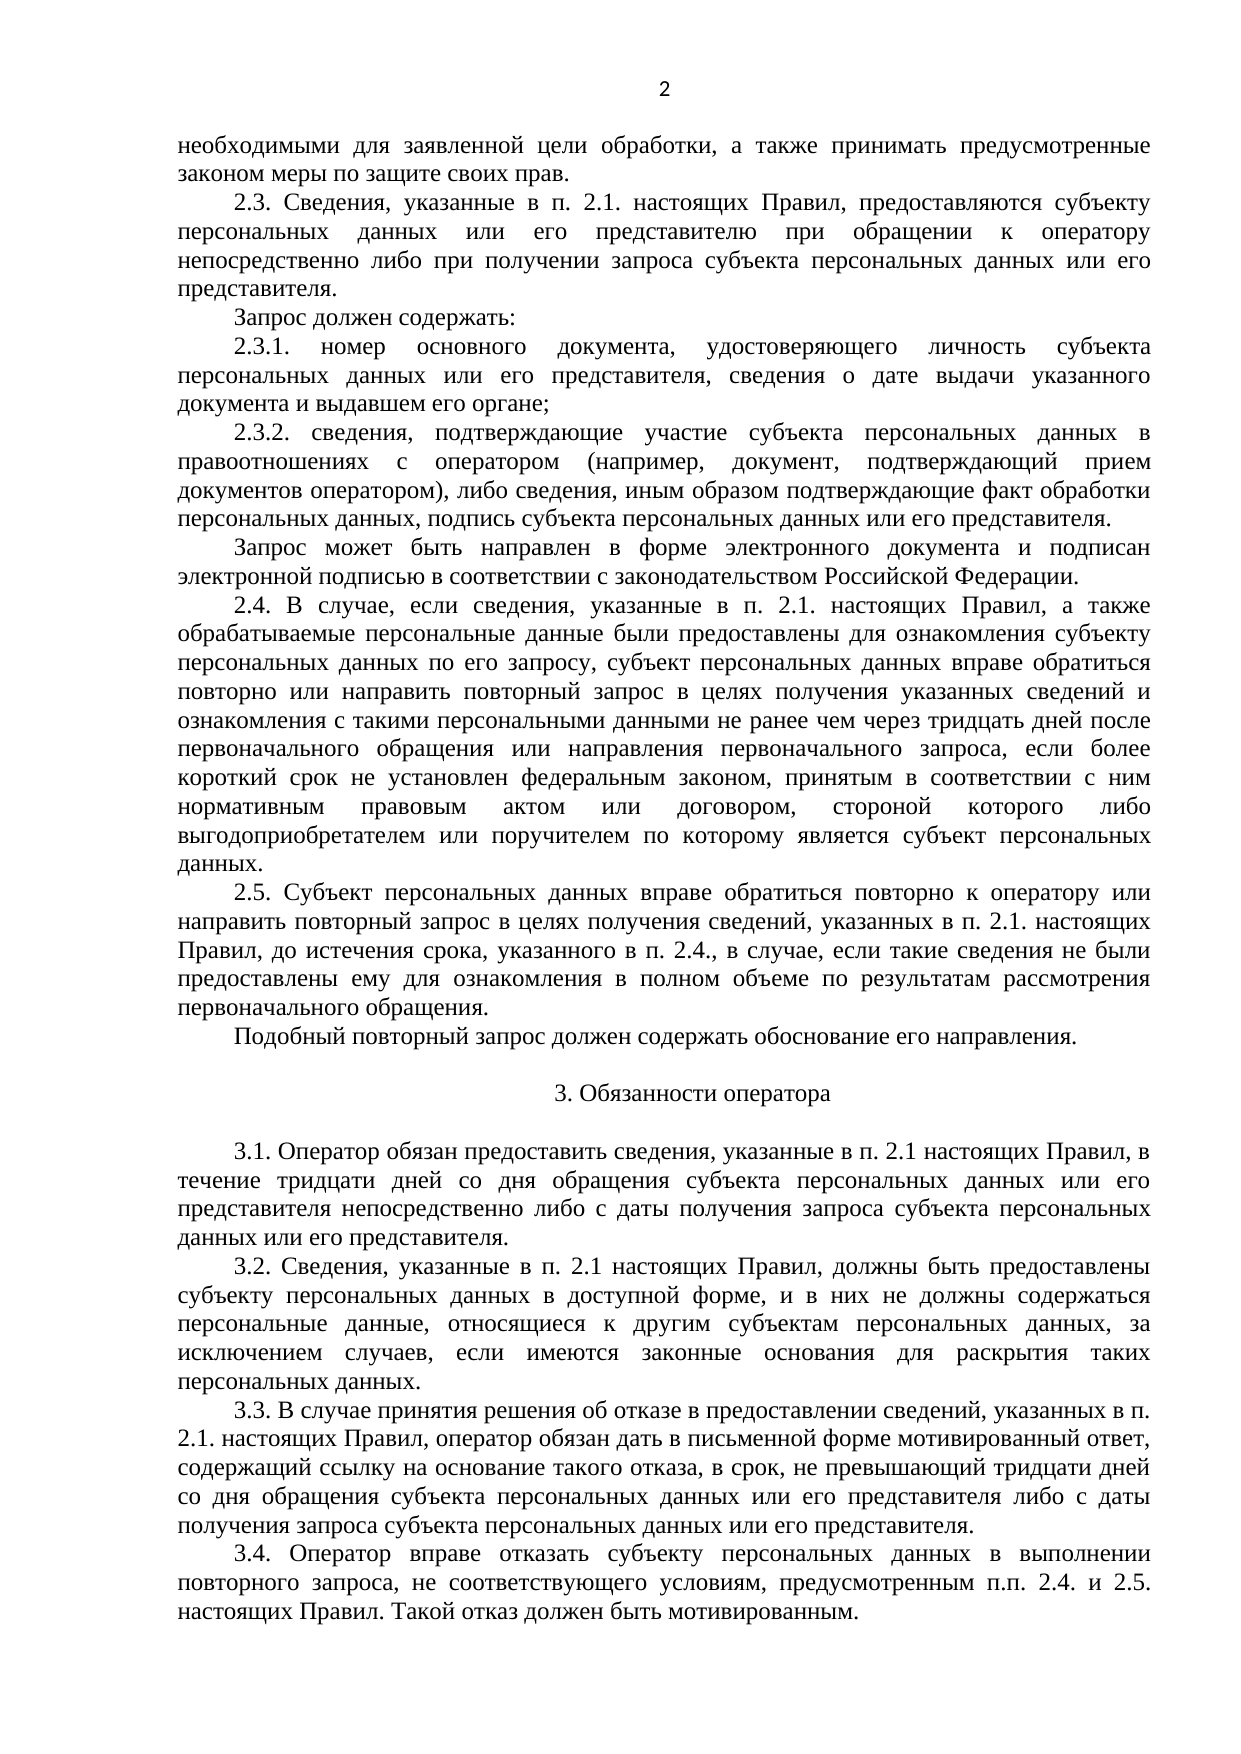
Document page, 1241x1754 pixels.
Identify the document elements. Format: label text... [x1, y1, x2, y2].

text 3.3. В случае принятия решения об отказе в предоставлении сведений, указанных в п. 2.1. настоящих Правил, оператор обязан дать в письменной форме мотивированный ответ, содержащий ссылку на основание такого отказа, в срок, не превышающий тридцати дней со дня обращения субъекта персональных данных или его представителя либо с даты получения запроса субъекта персональных данных или его представителя. [177, 1395, 1152, 1538]
text 2.3.2. сведения, подтверждающие участие субъекта персональных данных в правоотношениях с оператором (например, документ, подтверждающий прием документов оператором), либо сведения, иным образом подтверждающие факт обработки персональных данных, подпись субъекта персональных данных или его представителя. [177, 417, 1152, 532]
text 2.4. В случае, если сведения, указанные в п. 2.1. настоящих Правил, а также обрабатываемые персональные данные были предоставлены для ознакомления субъекту персональных данных по его запросу, субъект персональных данных вправе обратиться повторно или направить повторный запрос в целях получения указанных сведений и ознакомления с такими персональными данными не ранее чем через тридцать дней после первоначального обращения или направления первоначального запроса, если более короткий срок не установлен федеральным законом, принятым в соответствии с ним нормативным правовым актом или договором, стороной которого либо выгодоприобретателем или поручителем по которому является субъект персональных данных. [177, 590, 1152, 877]
text 3.2. Сведения, указанные в п. 2.1 настоящих Правил, должны быть предоставлены субъекту персональных данных в доступной форме, и в них не должны содержаться персональные данные, относящиеся к другим субъектам персональных данных, за исключением случаев, если имеются законные основания для раскрытия таких персональных данных. [177, 1251, 1152, 1395]
text 3.1. Оператор обязан предоставить сведения, указанные в п. 2.1 настоящих Правил, в течение тридцати дней со дня обращения субъекта персональных данных или его представителя непосредственно либо с даты получения запроса субъекта персональных данных или его представителя. [177, 1136, 1152, 1251]
text Подобный повторный запрос должен содержать обоснование его направления. [177, 1021, 1152, 1050]
text Запрос может быть направлен в форме электронного документа и подписан электронной подписью в соответствии с законодательством Российской Федерации. [177, 532, 1152, 590]
text 3. Обязанности оператора [177, 1078, 1152, 1107]
text 3.4. Оператор вправе отказать субъекту персональных данных в выполнении повторного запроса, не соответствующего условиям, предусмотренным п.п. 2.4. и 2.5. настоящих Правил. Такой отказ должен быть мотивированным. [177, 1538, 1152, 1625]
text 2.3.1. номер основного документа, удостоверяющего личность субъекта персональных данных или его представителя, сведения о дате выдачи указанного документа и выдавшем его органе; [177, 331, 1152, 417]
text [177, 130, 1152, 187]
text 2.3. Сведения, указанные в п. 2.1. настоящих Правил, предоставляются субъекту персональных данных или его представителю при обращении к оператору непосредственно либо при получении запроса субъекта персональных данных или его представителя. [177, 187, 1152, 302]
text Запрос должен содержать: [177, 302, 1152, 331]
text 2.5. Субъект персональных данных вправе обратиться повторно к оператору или направить повторный запрос в целях получения сведений, указанных в п. 2.1. настоящих Правил, до истечения срока, указанного в п. 2.4., в случае, если такие сведения не были предоставлены ему для ознакомления в полном объеме по результатам рассмотрения первоначального обращения. [177, 877, 1152, 1021]
